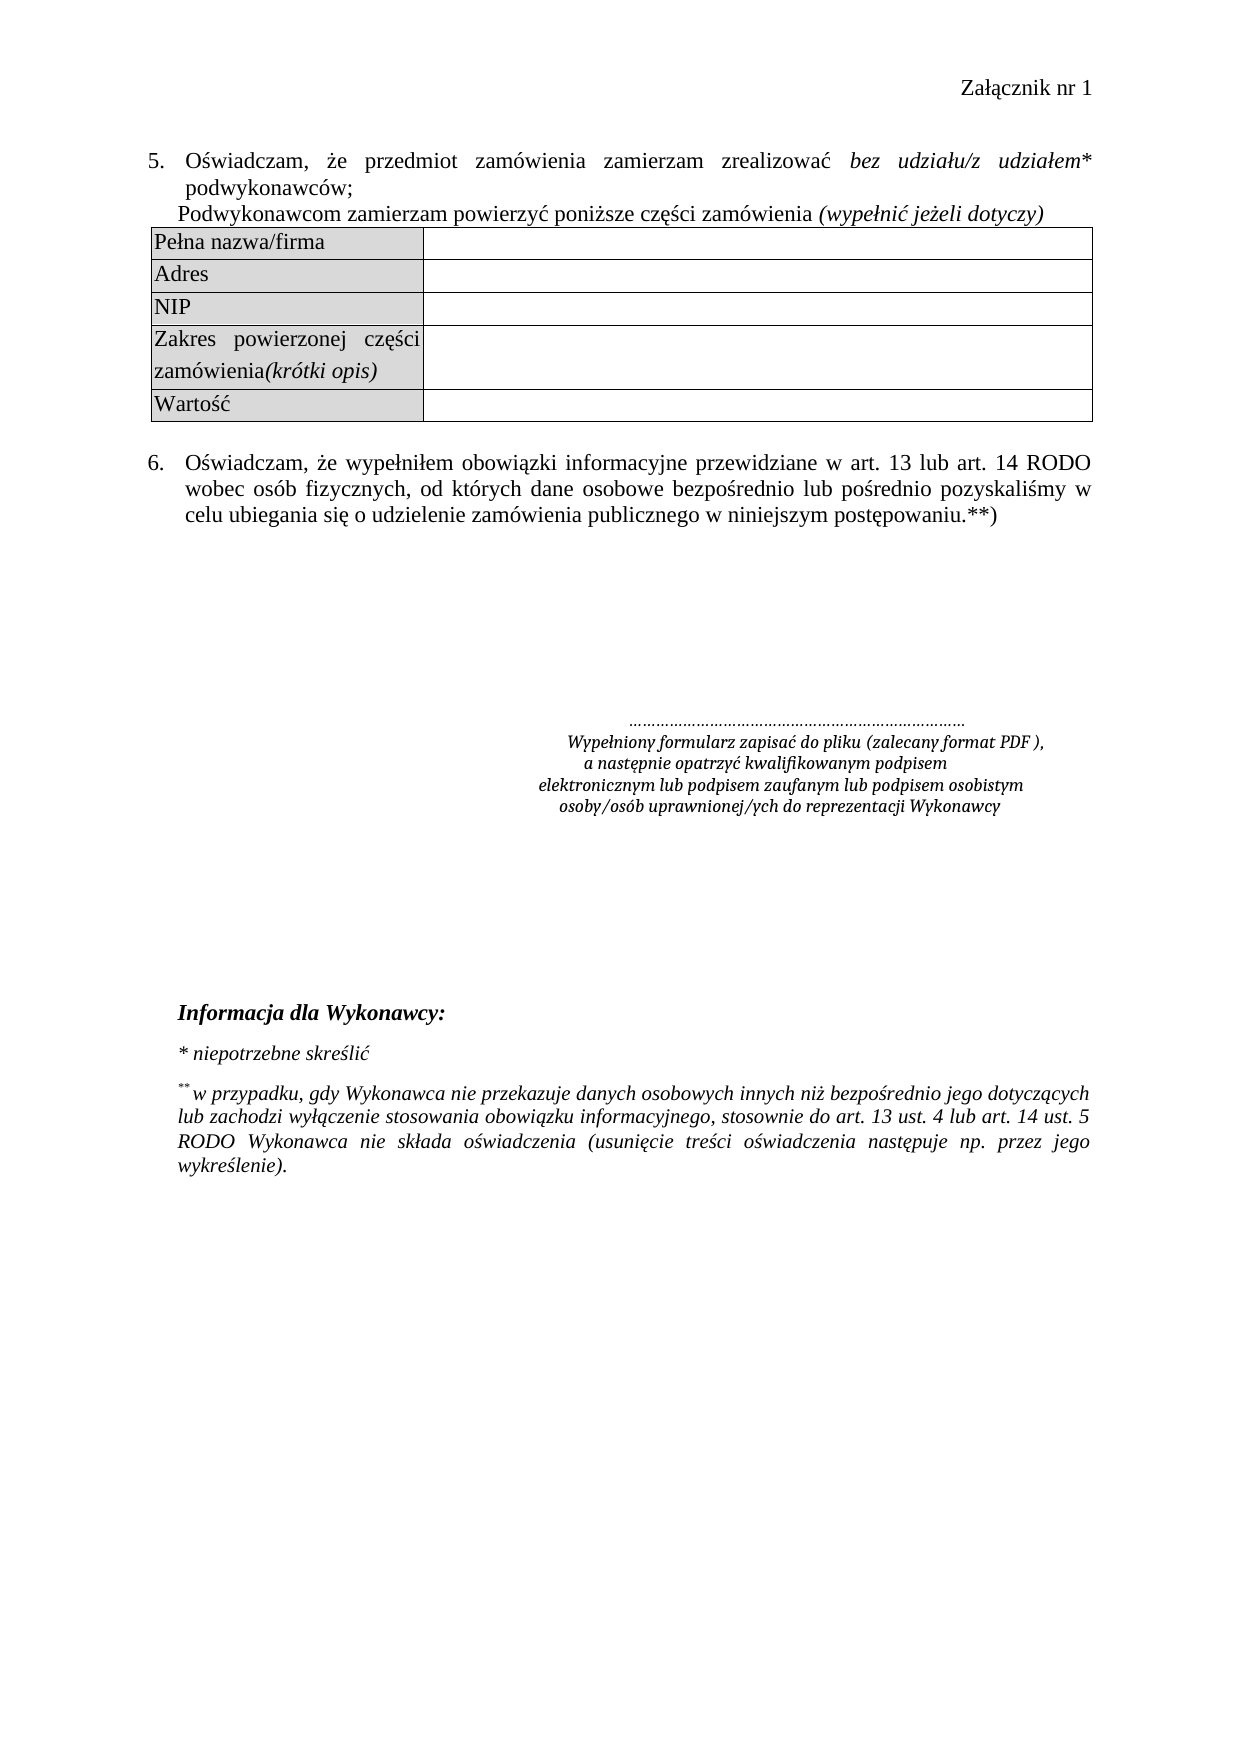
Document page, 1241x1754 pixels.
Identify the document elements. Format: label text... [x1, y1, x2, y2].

table_header Pełna nazwa/firma [152, 228, 423, 259]
list Oświadczam, że przedmiot zamówienia zamierzam zrealizować bez udziału/z udziałem* podwykonawców; [148, 148, 1093, 200]
text ………………………………………………………………… [148, 710, 1093, 731]
text ** w przypadku, gdy Wykonawca nie przekazuje danych osobowych innych niż bezpośrednio jego dotyczących lub zachodzi wyłączenie stosowania obowiązku informacyjnego, stosownie do art. 13 ust. 4 lub art. 14 ust. 5 RODO Wykonawca nie składa oświadczenia (usunięcie treści oświadczenia następuje np. przez jego wykreślenie). [177, 1080, 1093, 1177]
table_cell Zakres powierzonej części zamówienia(krótki opis) [152, 326, 423, 389]
text elektronicznym lub podpisem zaufanym lub podpisem osobistym [148, 774, 1093, 796]
table_cell [424, 293, 1092, 324]
text osoby/osób uprawnionej/ych do reprezentacji Wykonawcy [148, 796, 1093, 818]
text Informacja dla Wykonawcy: [177, 999, 1093, 1025]
text Podwykonawcom zamierzam powierzyć poniższe części zamówienia (wypełnić jeżeli dotyczy) [177, 200, 1093, 227]
text Wypełniony formularz zapisać do pliku (zalecany format PDF ), [148, 731, 1093, 753]
table_cell NIP [152, 293, 423, 324]
list Oświadczam, że wypełniłem obowiązki informacyjne przewidziane w art. 13 lub art. 14 RODO wobec osób fizycznych, od których dane osobowe bezpośrednio lub pośrednio pozyskaliśmy w celu ubiegania się o udzielenie zamówienia publicznego w niniejszym postępowaniu.**) [147, 449, 1093, 528]
text a następnie opatrzyć kwalifikowanym podpisem [148, 753, 1093, 774]
table_cell [424, 260, 1092, 292]
table_cell Adres [152, 260, 423, 292]
text * niepotrzebne skreślić [177, 1041, 1093, 1065]
table_cell [424, 390, 1092, 421]
table_header [424, 228, 1092, 259]
table_cell [424, 326, 1092, 389]
table_cell Wartość [152, 390, 423, 421]
